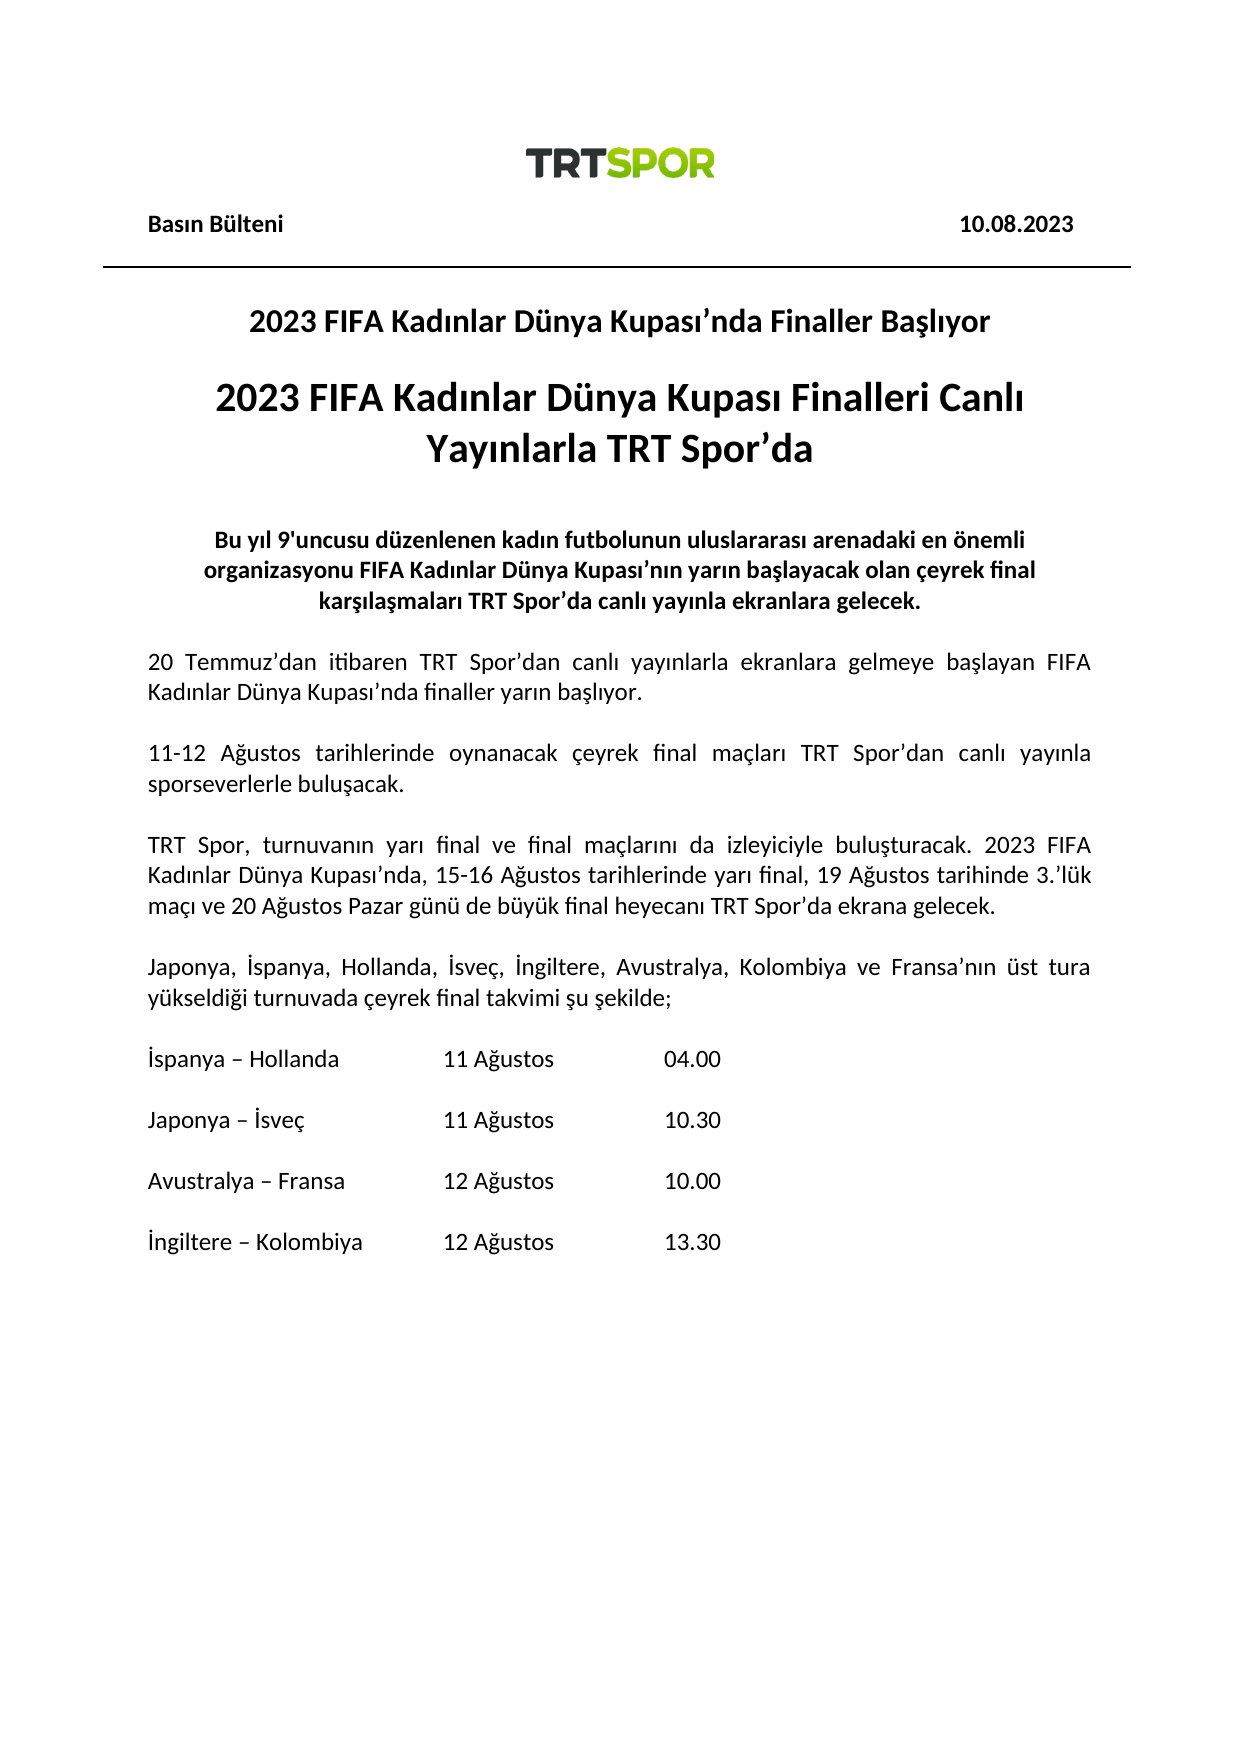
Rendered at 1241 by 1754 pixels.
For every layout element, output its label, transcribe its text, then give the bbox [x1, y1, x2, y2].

text Bu yıl 9'uncusu düzenlenen kadın futbolunun uluslararası arenadaki en önemli organizasyonu FIFA Kadınlar Dünya Kupası’nın yarın başlayacak olan çeyrek final karşılaşmaları TRT Spor’da canlı yayınla ekranlara gelecek. [148, 524, 1093, 616]
text Japonya, İspanya, Hollanda, İsveç, İngiltere, Avustralya, Kolombiya ve Fransa’nın üst tura yükseldiği turnuvada çeyrek final takvimi şu şekilde; [148, 951, 1093, 1012]
text 20 Temmuz’dan itibaren TRT Spor’dan canlı yayınlarla ekranlara gelmeye başlayan FIFA Kadınlar Dünya Kupası’nda finaller yarın başlıyor. [148, 646, 1093, 707]
text 2023 FIFA Kadınlar Dünya Kupası Finalleri Canlı Yayınlarla TRT Spor’da [148, 371, 1093, 473]
text Basın Bülteni 10.08.2023 [148, 209, 1093, 239]
text Avustralya – Fransa 12 Ağustos 10.00 [148, 1165, 1093, 1195]
text 11-12 Ağustos tarihlerinde oynanacak çeyrek final maçları TRT Spor’dan canlı yayınla sporseverlerle buluşacak. [148, 738, 1093, 799]
text 2023 FIFA Kadınlar Dünya Kupası’nda Finaller Başlıyor [148, 300, 1093, 341]
text Japonya – İsveç 11 Ağustos 10.30 [148, 1104, 1093, 1134]
picture [526, 147, 715, 178]
text İspanya – Hollanda 11 Ağustos 04.00 [148, 1043, 1093, 1073]
text TRT Spor, turnuvanın yarı final ve final maçlarını da izleyiciyle buluşturacak. 2023 FIFA Kadınlar Dünya Kupası’nda, 15-16 Ağustos tarihlerinde yarı final, 19 Ağustos tarihinde 3.’lük maçı ve 20 Ağustos Pazar günü de büyük final heyecanı TRT Spor’da ekrana gelecek. [148, 829, 1093, 921]
text İngiltere – Kolombiya 12 Ağustos 13.30 [148, 1226, 1093, 1256]
